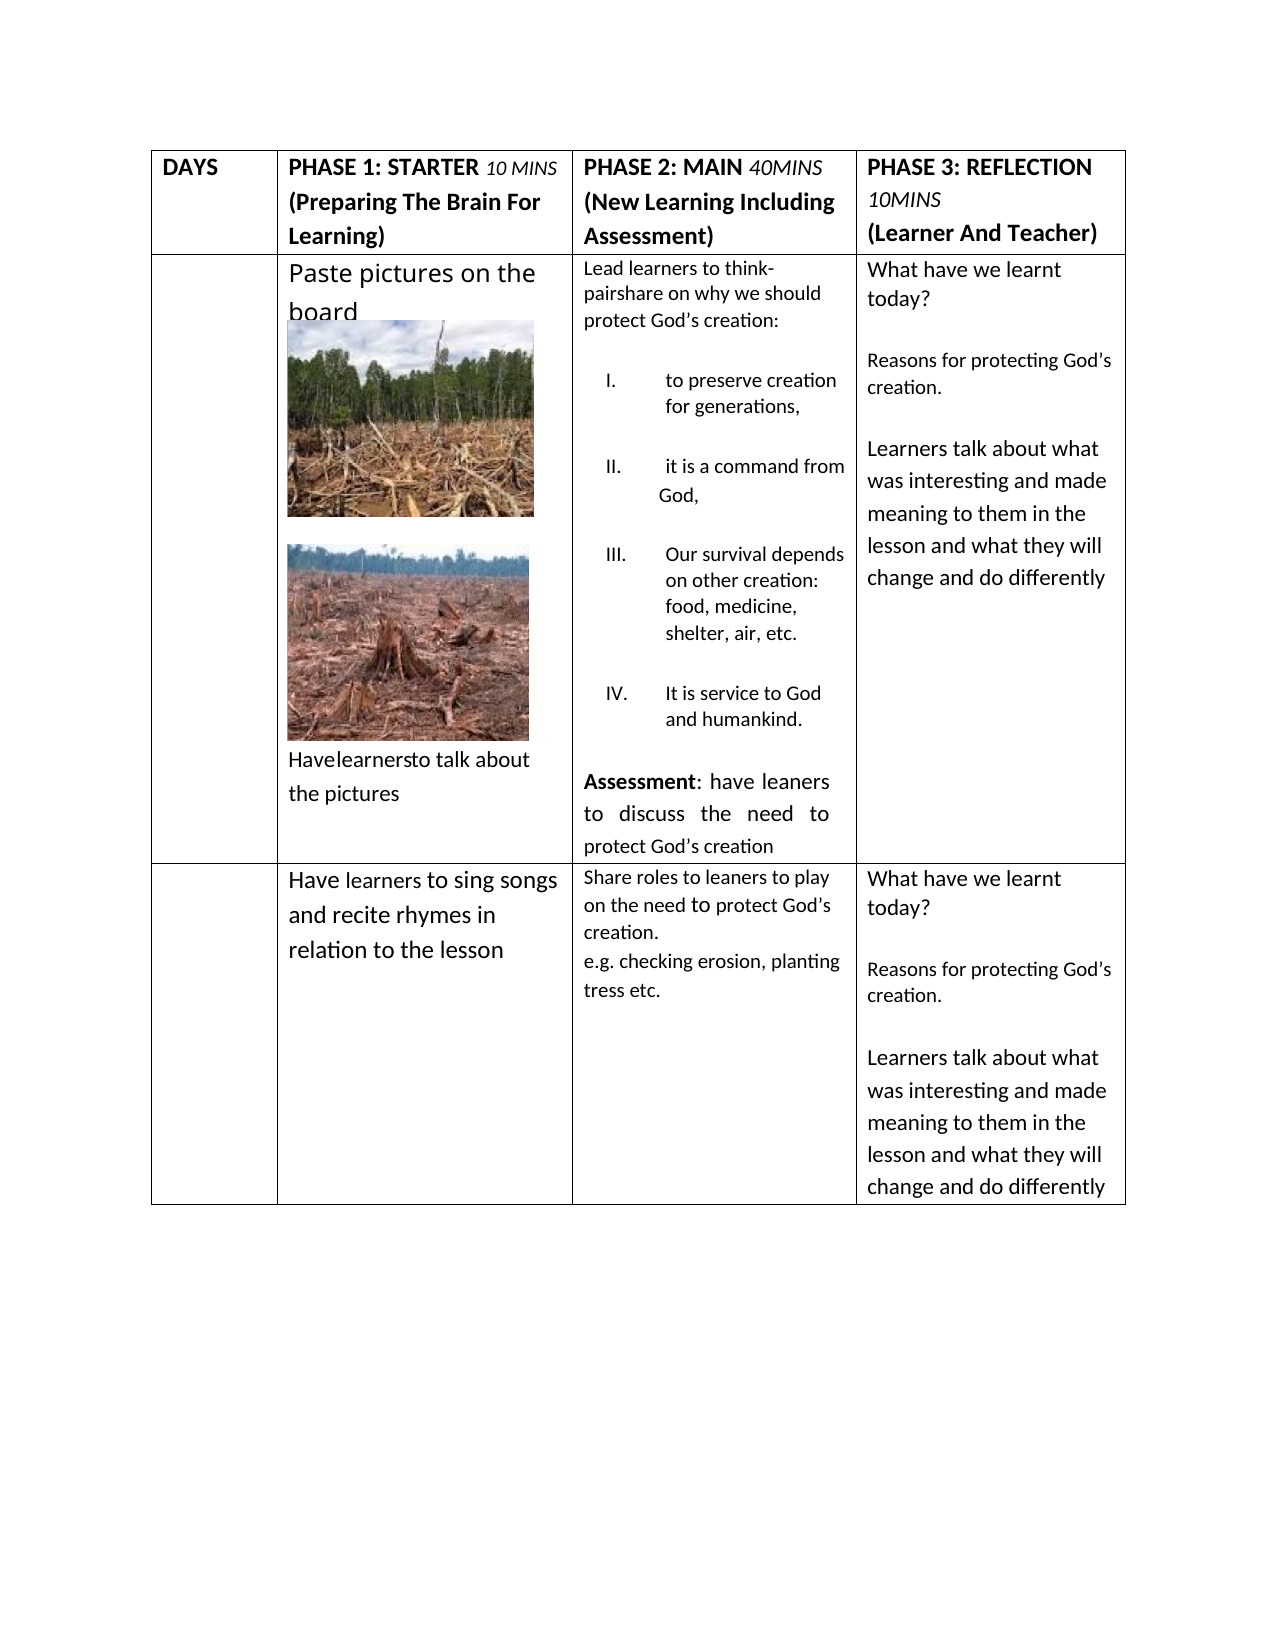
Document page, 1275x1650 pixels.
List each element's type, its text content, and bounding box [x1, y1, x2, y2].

table_cell Paste pictures on the the pictures [278, 255, 572, 863]
table_cell What have we learnt today? Reasons for protecting God’s creation. Learners talk about what was interesting and made meaning to them in the lesson and what they will change and do differently [857, 864, 1125, 1204]
picture [287, 543, 529, 741]
table_cell [152, 864, 277, 1204]
table_cell What have we learnt today? Reasons for protecting God’s creation. Learners talk about what was interesting and made meaning to them in the lesson and what they will change and do differently [857, 255, 1125, 863]
table_cell Have learners to sing songs and recite rhymes in relation to the lesson [278, 864, 572, 1204]
picture [287, 319, 534, 517]
table_cell PHASE 2: MAIN 40MINS (New Learning Including Assessment) [573, 151, 856, 254]
table_cell DAYS [152, 151, 277, 254]
table_cell Share roles to leaners to play on the need to protect God’s creation. e.g. checking erosion, planting tress etc. [573, 864, 856, 1204]
table_cell [152, 255, 277, 863]
table_cell Lead learners to think-pairshare on why we should protect God’s creation: to preserve creation for generations, it is a command from God, Our survival depends on other creation: food, medicine, shelter, air, etc. It is service to God and humankind. Assessment: have leaners to discuss the need to protect God’s creation [573, 255, 856, 863]
table_cell PHASE 3: REFLECTION 10MINS (Learner And Teacher) [857, 151, 1125, 254]
table_cell PHASE 1: STARTER 10 MINS (Preparing The Brain For Learning) [278, 151, 572, 254]
